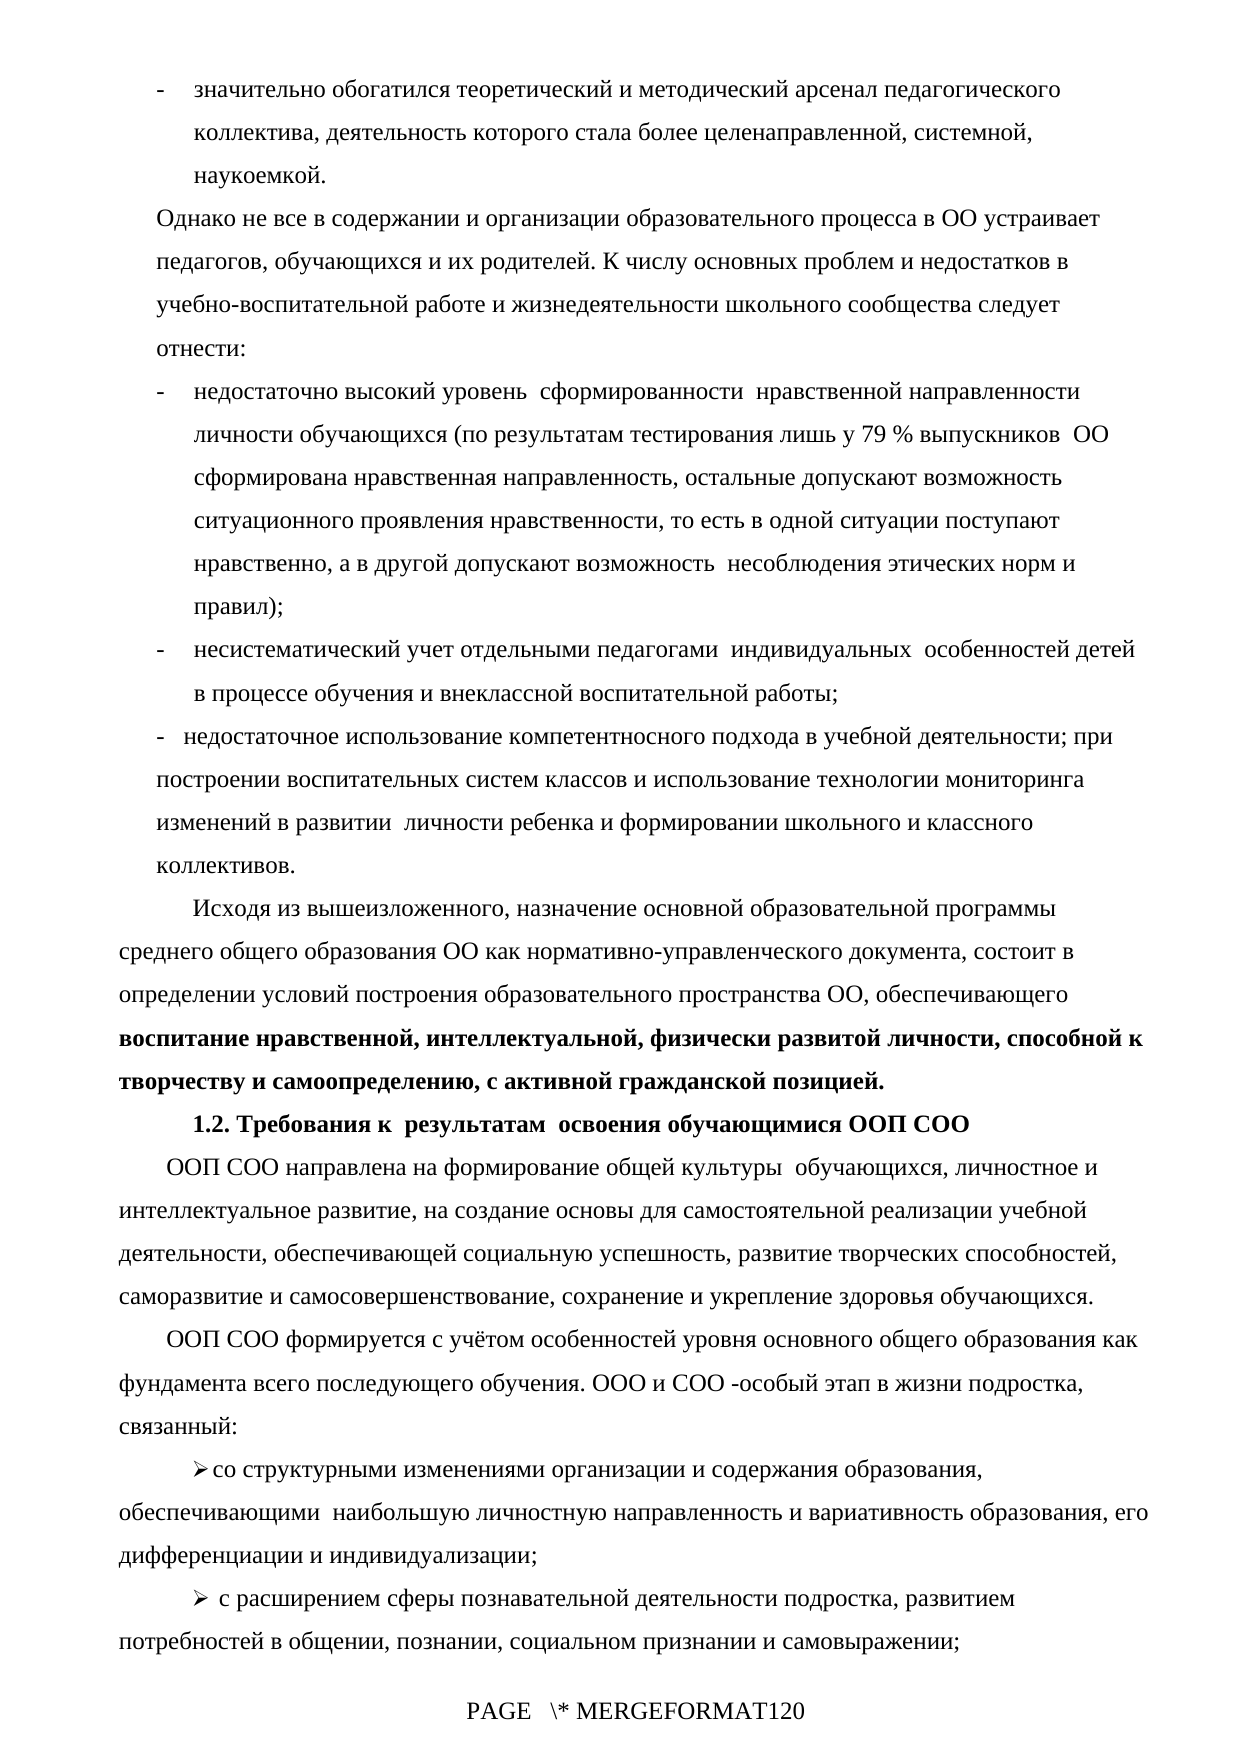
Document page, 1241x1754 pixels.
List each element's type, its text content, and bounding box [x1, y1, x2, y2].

text ООП СОО направлена на формирование общей культуры обучающихся, личностное и интеллектуальное развитие, на создание основы для самостоятельной реализации учебной деятельности, обеспечивающей социальную успешность, развитие творческих способностей, саморазвитие и самосовершенствование, сохранение и укрепление здоровья обучающихся. [119, 1152, 1153, 1310]
list с расширением сферы познавательной деятельности подростка, развитием потребностей в общении, познании, социальном признании и самовыражении; [119, 1583, 1153, 1655]
list недостаточно высокий уровень сформированности нравственной направленности личности обучающихся (по результатам тестирования лишь у 79 % выпускников ОО сформирована нравственная направленность, остальные допускают возможность ситуационного проявления нравственности, то есть в одной ситуации поступают нравственно, а в другой допускают возможность несоблюдения этических норм и правил); [156, 376, 1153, 620]
text Однако не все в содержании и организации образовательного процесса в ОО устраивает педагогов, обучающихся и их родителей. К числу основных проблем и недостатков в учебно-воспитательной работе и жизнедеятельности школьного сообщества следует отнести: [156, 203, 1153, 361]
text Исходя из вышеизложенного, назначение основной образовательной программы среднего общего образования ОО как нормативно-управленческого документа, состоит в определении условий построения образовательного пространства ОО, обеспечивающего воспитание нравственной, интеллектуальной, физически развитой личности, способной к творчеству и самоопределению, с активной гражданской позицией. [119, 893, 1153, 1094]
text 1.2. Требования к результатам освоения обучающимися ООП СОО [119, 1109, 1153, 1138]
list значительно обогатился теоретический и методический арсенал педагогического коллектива, деятельность которого стала более целенаправленной, системной, наукоемкой. [156, 74, 1153, 189]
text ООП СОО формируется с учётом особенностей уровня основного общего образования как фундамента всего последующего обучения. ООО и СОО -особый этап в жизни подростка, связанный: [119, 1324, 1153, 1439]
text - недостаточное использование компетентносного подхода в учебной деятельности; при построении воспитательных систем классов и использование технологии мониторинга изменений в развитии личности ребенка и формировании школьного и классного коллективов. [156, 721, 1153, 879]
list несистематический учет отдельными педагогами индивидуальных особенностей детей в процессе обучения и внеклассной воспитательной работы; [156, 634, 1153, 706]
list со структурными изменениями организации и содержания образования, обеспечивающими наибольшую личностную направленность и вариативность образования, его дифференциации и индивидуализации; [119, 1454, 1153, 1569]
